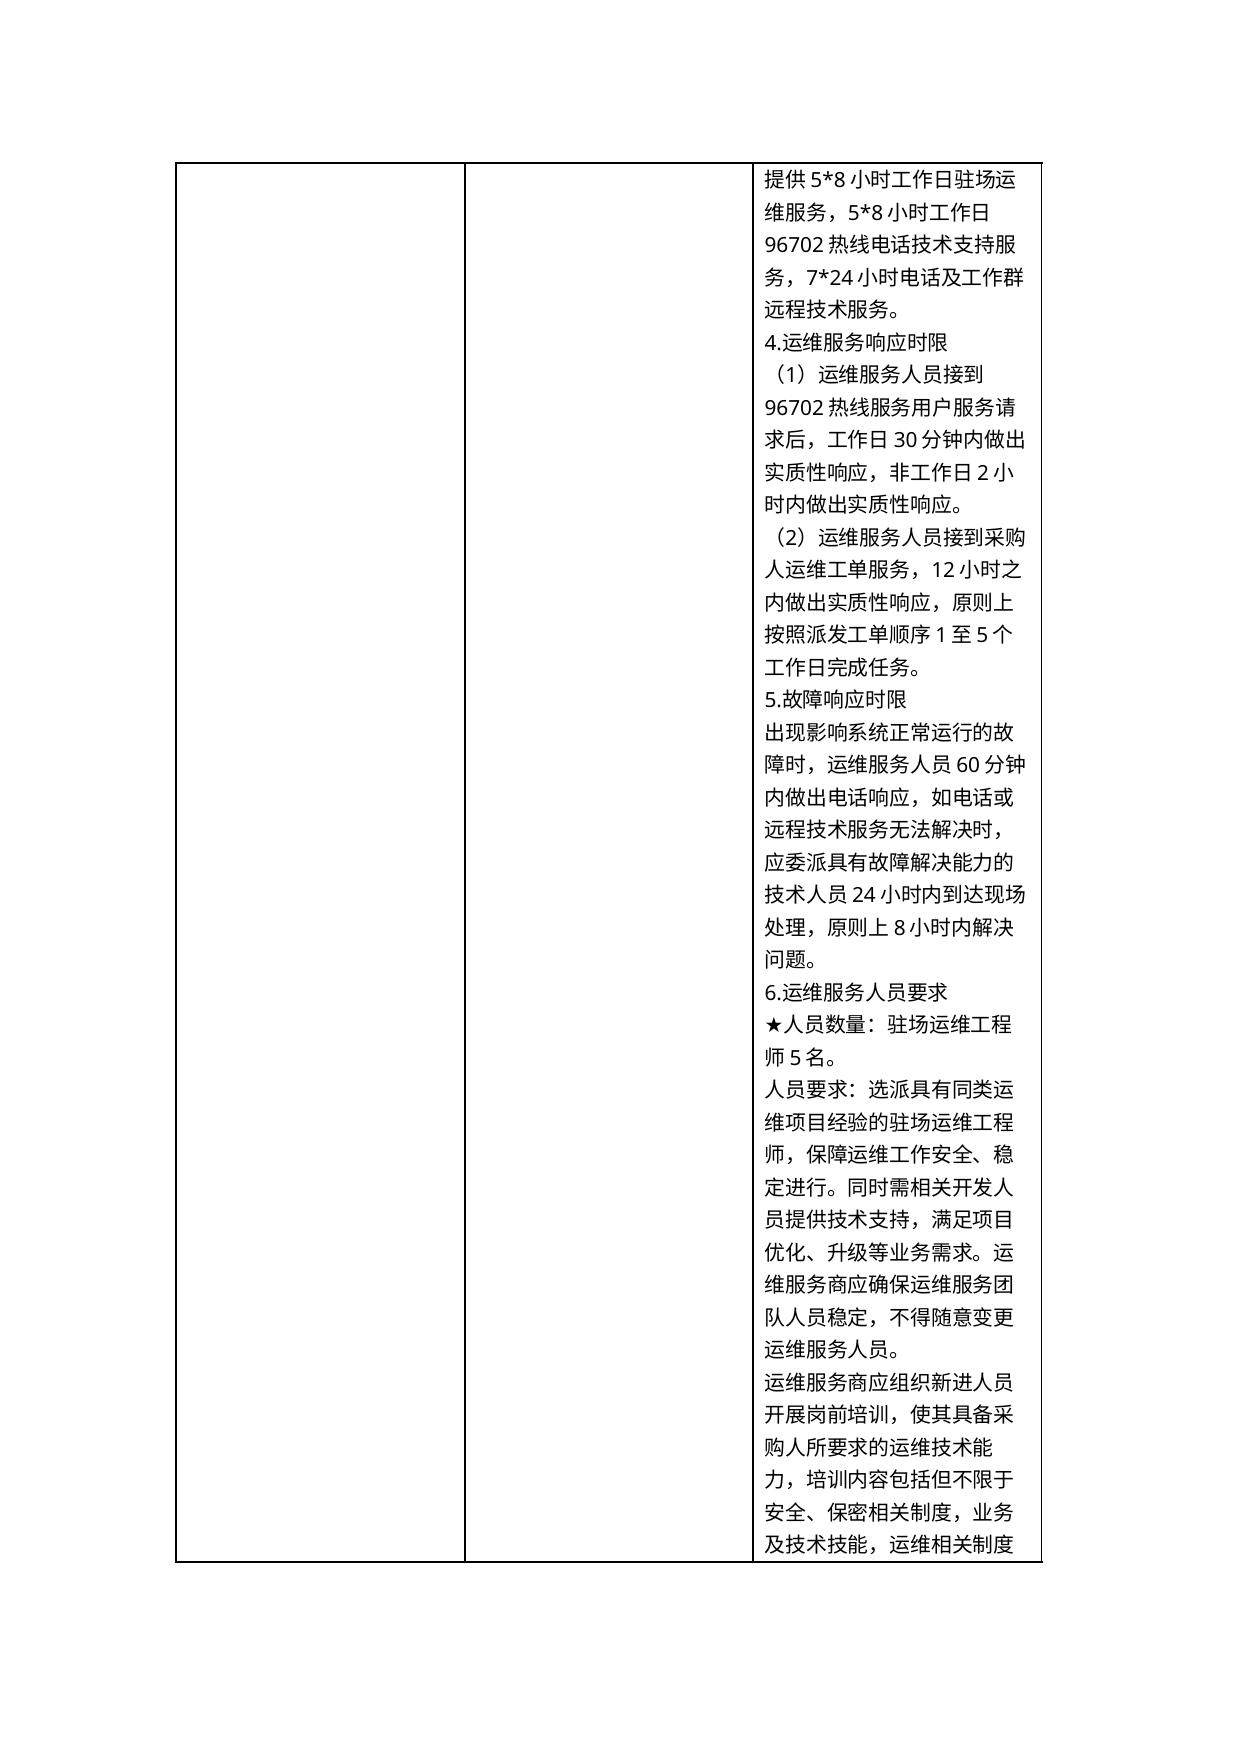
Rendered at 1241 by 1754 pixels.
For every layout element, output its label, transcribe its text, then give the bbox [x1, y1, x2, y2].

table_cell 1 [177, 164, 464, 1561]
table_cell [754, 164, 1041, 1561]
table_cell [466, 164, 752, 1561]
